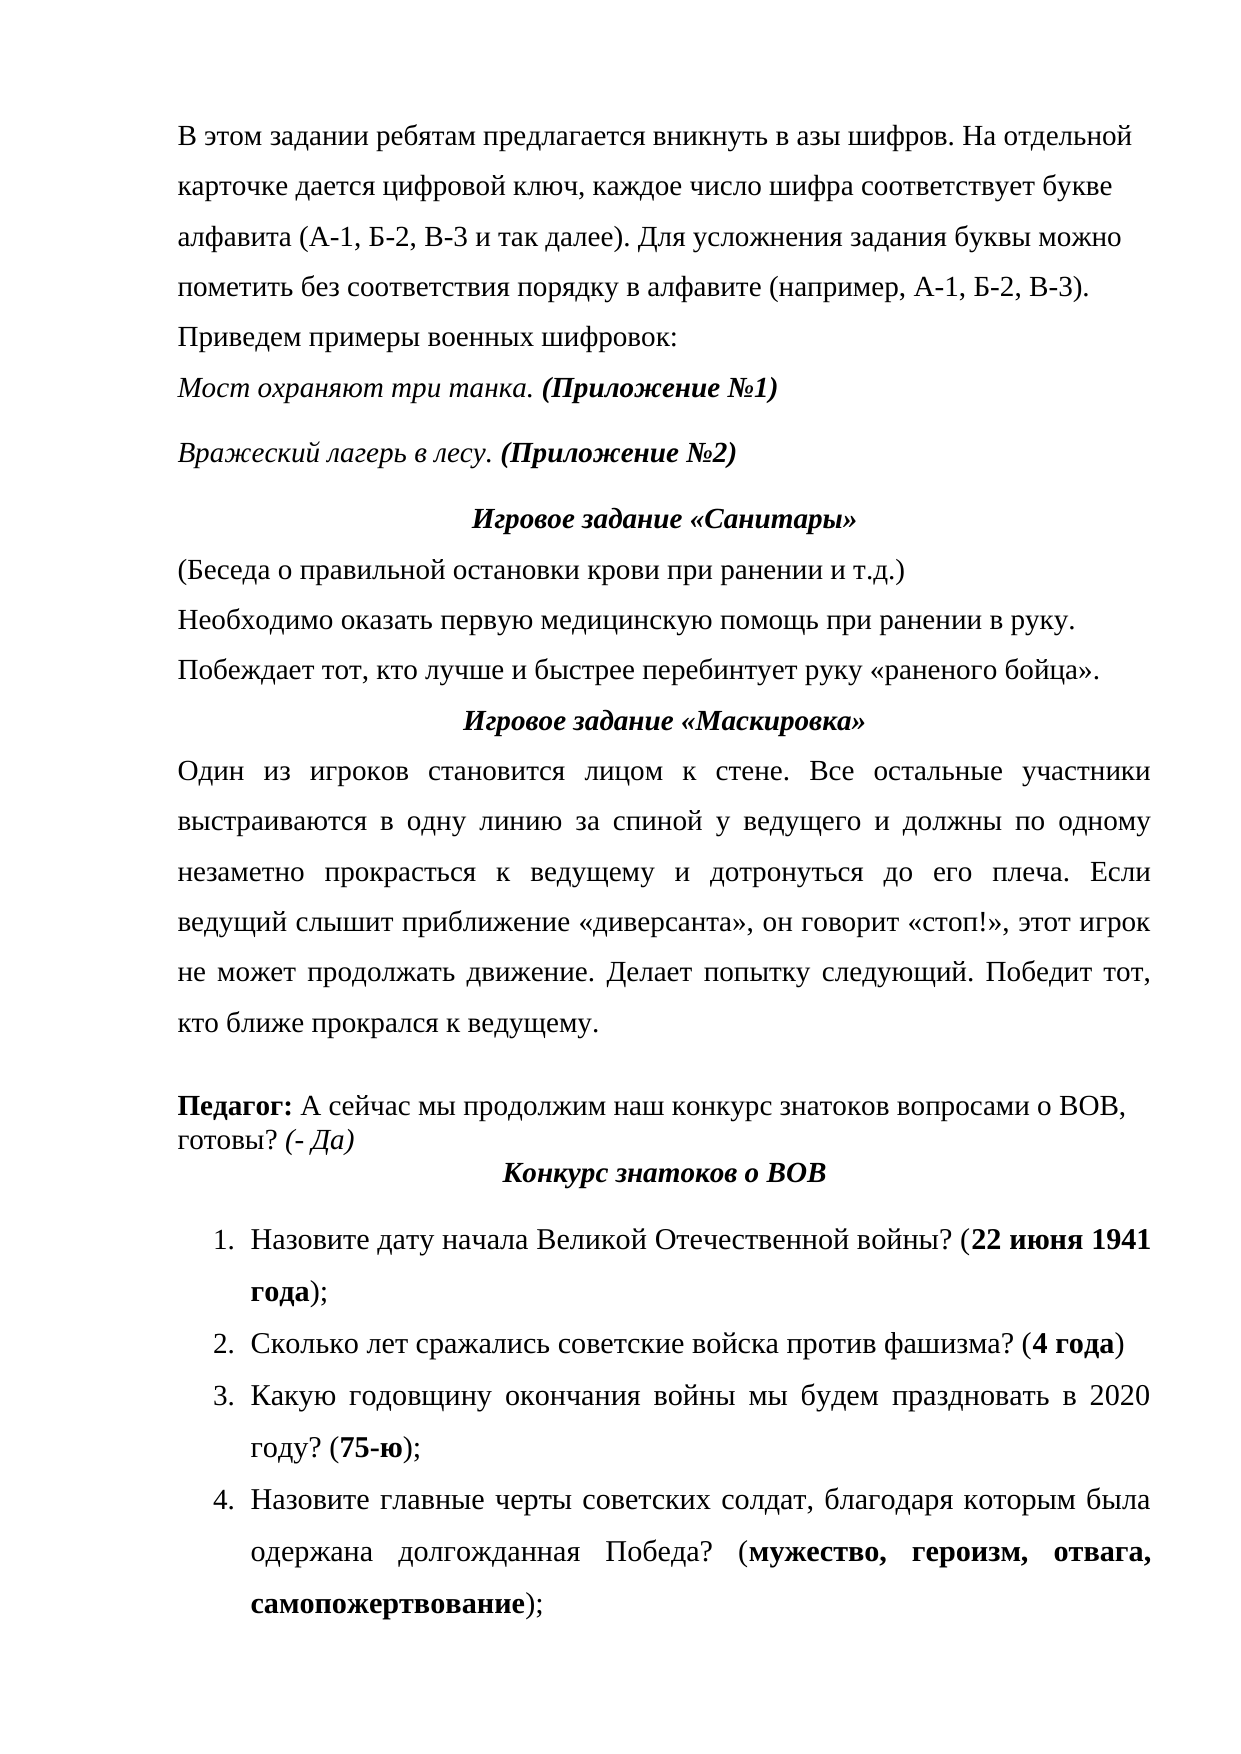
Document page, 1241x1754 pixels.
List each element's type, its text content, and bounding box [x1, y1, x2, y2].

text Конкурс знатоков о ВОВ [177, 1156, 1152, 1189]
text Один из игроков становится лицом к стене. Все остальные участники выстраиваются в одну линию за спиной у ведущего и должны по одному незаметно прокрасться к ведущему и дотронуться до его плеча. Если ведущий слышит приближение «диверсанта», он говорит «стоп!», этот игрок не может продолжать движение. Делает попытку следующий. Победит тот, кто ближе прокрался к ведущему. [177, 753, 1152, 1038]
list Какую годовщину окончания войны мы будем праздновать в 2020 году? (75-ю); [213, 1377, 1152, 1464]
text В этом задании ребятам предлагается вникнуть в азы шифров. На отдельной карточке дается цифровой ключ, каждое число шифра соответствует букве алфавита (А-1, Б-2, В-3 и так далее). Для усложнения задания буквы можно пометить без соответствия порядку в алфавите (например, А-1, Б-2, В-3). Приведем примеры военных шифровок: [177, 118, 1152, 353]
text Игровое задание «Санитары» [177, 502, 1152, 535]
text Педагог: А сейчас мы продолжим наш конкурс знатоков вопросами о ВОВ, готовы? (- Да) [177, 1088, 1152, 1156]
text Мост охраняют три танка. (Приложение №1) [177, 370, 1152, 403]
text Вражеский лагерь в лесу. (Приложение №2) [177, 436, 1152, 469]
text Необходимо оказать первую медицинскую помощь при ранении в руку. Побеждает тот, кто лучше и быстрее перебинтует руку «раненого бойца». [177, 602, 1152, 686]
list Назовите главные черты советских солдат, благодаря которым была одержана долгожданная Победа? (мужество, героизм, отвага, самопожертвование); [213, 1481, 1152, 1620]
list Сколько лет сражались советские войска против фашизма? (4 года) [213, 1326, 1152, 1360]
text Игровое задание «Маскировка» [177, 703, 1152, 736]
list Назовите дату начала Великой Отечественной войны? (22 июня 1941 года); [213, 1222, 1152, 1308]
text (Беседа о правильной остановки крови при ранении и т.д.) [177, 552, 1152, 585]
